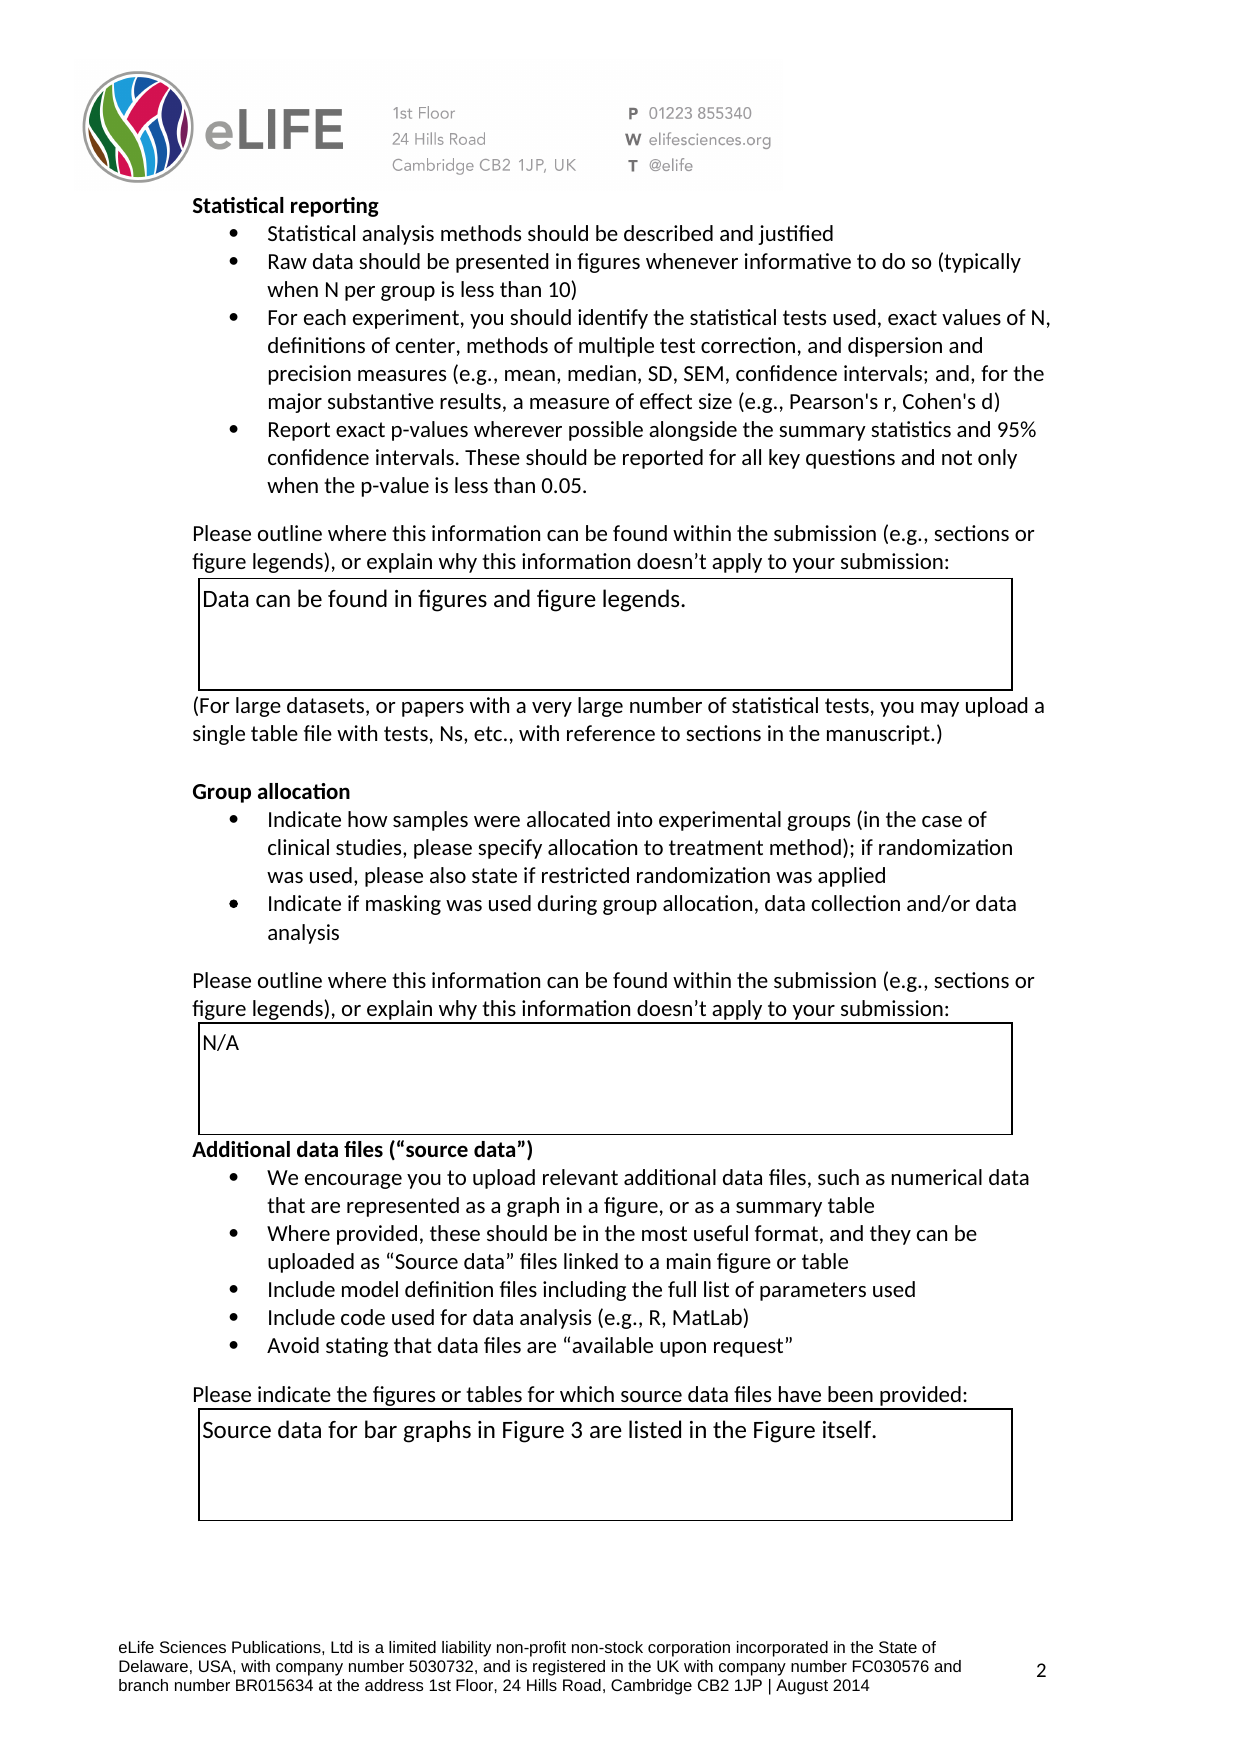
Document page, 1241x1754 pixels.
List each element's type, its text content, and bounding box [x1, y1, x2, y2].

list Raw data should be presented in figures whenever informative to do so (typically when N per group is less than 10) [229, 247, 1053, 303]
list Indicate how samples were allocated into experimental groups (in the case of clinical studies, please specify allocation to treatment method); if randomization was used, please also state if restricted randomization was applied [229, 806, 1053, 889]
list We encourage you to upload relevant additional data files, such as numerical data that are represented as a graph in a figure, or as a summary table [229, 1163, 1053, 1219]
list Include code used for data analysis (e.g., R, MatLab) [229, 1303, 1053, 1332]
list Avoid stating that data files are “available upon request” [229, 1332, 1053, 1359]
list For each experiment, you should identify the statistical tests used, exact values of N, definitions of center, methods of multiple test correction, and dispersion and precision measures (e.g., mean, median, SD, SEM, confidence intervals; and, for the major substantive results, a measure of effect size (e.g., Pearson's r, Cohen's d) [229, 303, 1053, 415]
list Statistical analysis methods should be described and justified [229, 219, 1053, 247]
text Source data for bar graphs in Figure 3 are listed in the Figure itself. [200, 1412, 1011, 1444]
text Data can be found in figures and figure legends. [200, 581, 1011, 614]
text (For large datasets, or papers with a very large number of statistical tests, you may upload a single table file with tests, Ns, etc., with reference to sections in the manuscript.) [192, 603, 1053, 747]
text Please indicate the figures or tables for which source data files have been provided: [192, 1380, 1053, 1408]
list Include model definition files including the full list of parameters used [229, 1276, 1053, 1303]
list Indicate if masking was used during group allocation, data collection and/or data analysis [229, 889, 1053, 946]
text Group allocation [192, 777, 1053, 806]
list Report exact p-values wherever possible alongside the summary statistics and 95% confidence intervals. These should be reported for all key questions and not only when the p-value is less than 0.05. [229, 415, 1053, 499]
text Additional data files (“source data”) [192, 1052, 1053, 1163]
text N/A [200, 1026, 1011, 1058]
list Where provided, these should be in the most useful format, and they can be uploaded as “Source data” files linked to a main figure or table [229, 1219, 1053, 1276]
text Statistical reporting [192, 191, 1053, 219]
picture [73, 59, 784, 191]
